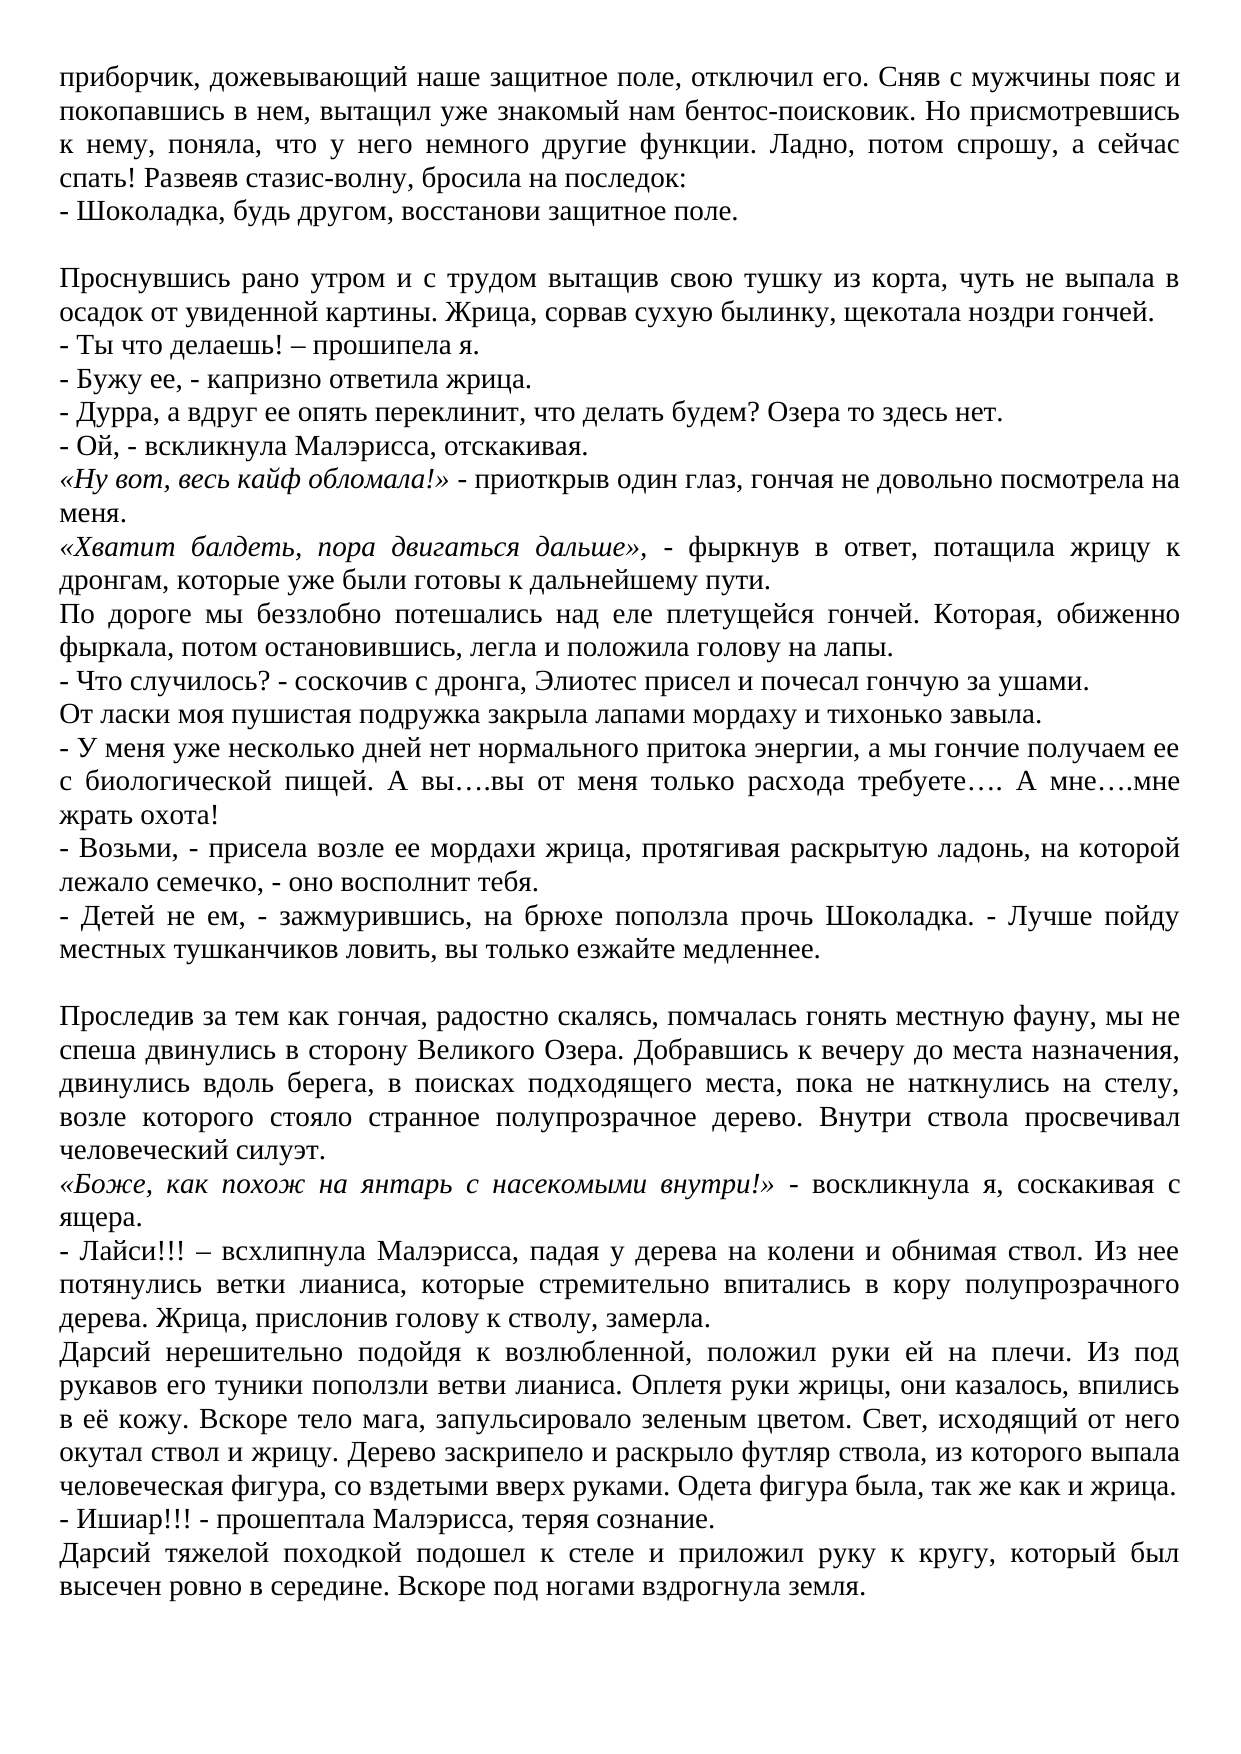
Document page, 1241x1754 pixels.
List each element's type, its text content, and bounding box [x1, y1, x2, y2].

text - Детей не ем, - зажмурившись, на брюхе поползла прочь Шоколадка. - Лучше пойду местных тушканчиков ловить, вы только езжайте медленнее. [59, 898, 1181, 965]
text Проснувшись рано утром и с трудом вытащив свою тушку из корта, чуть не выпала в осадок от увиденной картины. Жрица, сорвав сухую былинку, щекотала ноздри гончей. [59, 260, 1181, 327]
text - Ты что делаешь! – прошипела я. [59, 327, 1181, 361]
text Дарсий нерешительно подойдя к возлюбленной, положил руки ей на плечи. Из под рукавов его туники поползли ветви лианиса. Оплетя руки жрицы, они казалось, впились в её кожу. Вскоре тело мага, запульсировало зеленым цветом. Свет, исходящий от него окутал ствол и жрицу. Дерево заскрипело и раскрыло футляр ствола, из которого выпала человеческая фигура, со вздетыми вверх руками. Одета фигура была, так же как и жрица. [59, 1334, 1181, 1501]
text «Ну вот, весь кайф обломала!» - приоткрыв один глаз, гончая не довольно посмотрела на меня. [59, 462, 1181, 529]
text По дороге мы беззлобно потешались над еле плетущейся гончей. Которая, обиженно фыркала, потом остановившись, легла и положила голову на лапы. [59, 596, 1181, 663]
text - Лайси!!! – всхлипнула Малэрисса, падая у дерева на колени и обнимая ствол. Из нее потянулись ветки лианиса, которые стремительно впитались в кору полупрозрачного дерева. Жрица, прислонив голову к стволу, замерла. [59, 1233, 1181, 1334]
text - Возьми, - присела возле ее мордахи жрица, протягивая раскрытую ладонь, на которой лежало семечко, - оно восполнит тебя. [59, 831, 1181, 898]
text - Шоколадка, будь другом, восстанови защитное поле. [59, 193, 1181, 227]
text Дарсий тяжелой походкой подошел к стеле и приложил руку к кругу, который был высечен ровно в середине. Вскоре под ногами вздрогнула земля. [59, 1535, 1181, 1602]
text - Бужу ее, - капризно ответила жрица. [59, 361, 1181, 394]
text - Что случилось? - соскочив с дронга, Элиотес присел и почесал гончую за ушами. [59, 663, 1181, 696]
text - Ой, - вскликнула Малэрисса, отскакивая. [59, 428, 1181, 462]
text Проследив за тем как гончая, радостно скалясь, помчалась гонять местную фауну, мы не спеша двинулись в сторону Великого Озера. Добравшись к вечеру до места назначения, двинулись вдоль берега, в поисках подходящего места, пока не наткнулись на стелу, возле которого стояло странное полупрозрачное дерево. Внутри ствола просвечивал человеческий силуэт. [59, 998, 1181, 1166]
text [59, 59, 1181, 193]
text От ласки моя пушистая подружка закрыла лапами мордаху и тихонько завыла. [59, 696, 1181, 730]
text «Боже, как похож на янтарь с насекомыми внутри!» - воскликнула я, соскакивая с ящера. [59, 1166, 1181, 1233]
text - Дурра, а вдруг ее опять переклинит, что делать будем? Озера то здесь нет. [59, 394, 1181, 428]
text - У меня уже несколько дней нет нормального притока энергии, а мы гончие получаем ее с биологической пищей. А вы….вы от меня только расхода требуете…. А мне….мне жрать охота! [59, 730, 1181, 831]
text «Хватит балдеть, пора двигаться дальше», - фыркнув в ответ, потащила жрицу к дронгам, которые уже были готовы к дальнейшему пути. [59, 529, 1181, 596]
text - Ишиар!!! - прошептала Малэрисса, теряя сознание. [59, 1501, 1181, 1535]
